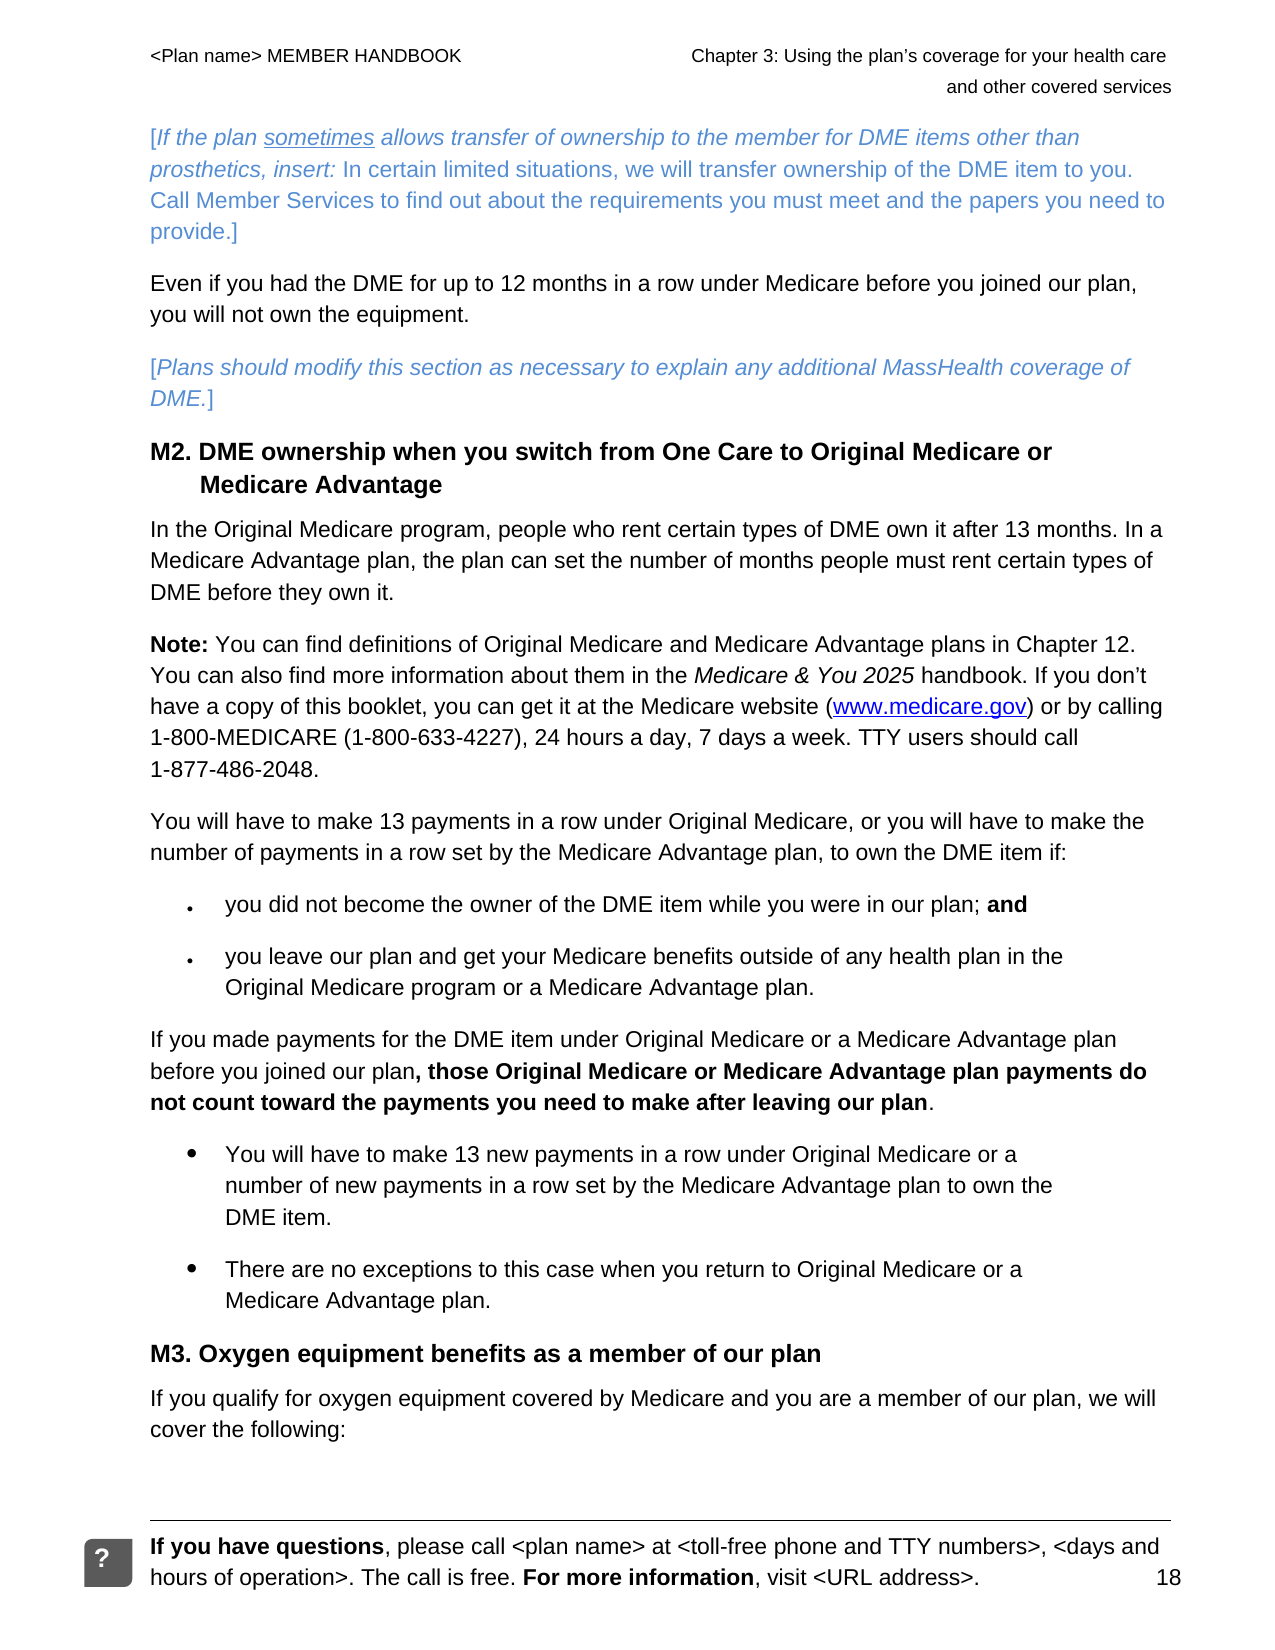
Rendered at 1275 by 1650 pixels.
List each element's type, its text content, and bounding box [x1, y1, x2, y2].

subtitle M2. DME ownership when you switch from One Care to Original Medicare or Medicare Advantage [150, 433, 1096, 500]
text Note: You can find definitions of Original Medicare and Medicare Advantage plans in Chapter 12. You can also find more information about them in the Medicare & You 2025 handbook. If you don’t have a copy of this booklet, you can get it at the Medicare website (www.medicare.gov) or by calling 1-800-MEDICARE (1-800-633-4227), 24 hours a day, 7 days a week. TTY users should call 1-877-486-2048. [150, 627, 1171, 783]
text You will have to make 13 payments in a row under Original Medicare, or you will have to make the number of payments in a row set by the Medicare Advantage plan, to own the DME item if: [150, 804, 1171, 867]
text [Plans should modify this section as necessary to explain any additional MassHealth coverage of DME.] [150, 350, 1171, 412]
list There are no exceptions to this case when you return to Original Medicare or a Medicare Advantage plan. [187, 1252, 1096, 1314]
list you did not become the owner of the DME item while you were in our plan; and [187, 887, 1096, 919]
list You will have to make 13 new payments in a row under Original Medicare or a number of new payments in a row set by the Medicare Advantage plan to own the DME item. [187, 1137, 1096, 1231]
text In the Original Medicare program, people who rent certain types of DME own it after 13 months. In a Medicare Advantage plan, the plan can set the number of months people must rent certain types of DME before they own it. [150, 512, 1171, 606]
text [If the plan sometimes allows transfer of ownership to the member for DME items other than prosthetics, insert: In certain limited situations, we will transfer ownership of the DME item to you. Call Member Services to find out about the requirements you must meet and the papers you need to provide.] [150, 121, 1171, 246]
text If you made payments for the DME item under Original Medicare or a Medicare Advantage plan before you joined our plan, those Original Medicare or Medicare Advantage plan payments do not count toward the payments you need to make after leaving our plan. [150, 1023, 1171, 1117]
subtitle M3. Oxygen equipment benefits as a member of our plan [150, 1335, 1096, 1369]
text If you qualify for oxygen equipment covered by Medicare and you are a member of our plan, we will cover the following: [150, 1381, 1171, 1444]
text Even if you had the DME for up to 12 months in a row under Medicare before you joined our plan, you will not own the equipment. [150, 267, 1171, 329]
list you leave our plan and get your Medicare benefits outside of any health plan in the Original Medicare program or a Medicare Advantage plan. [187, 939, 1096, 1002]
